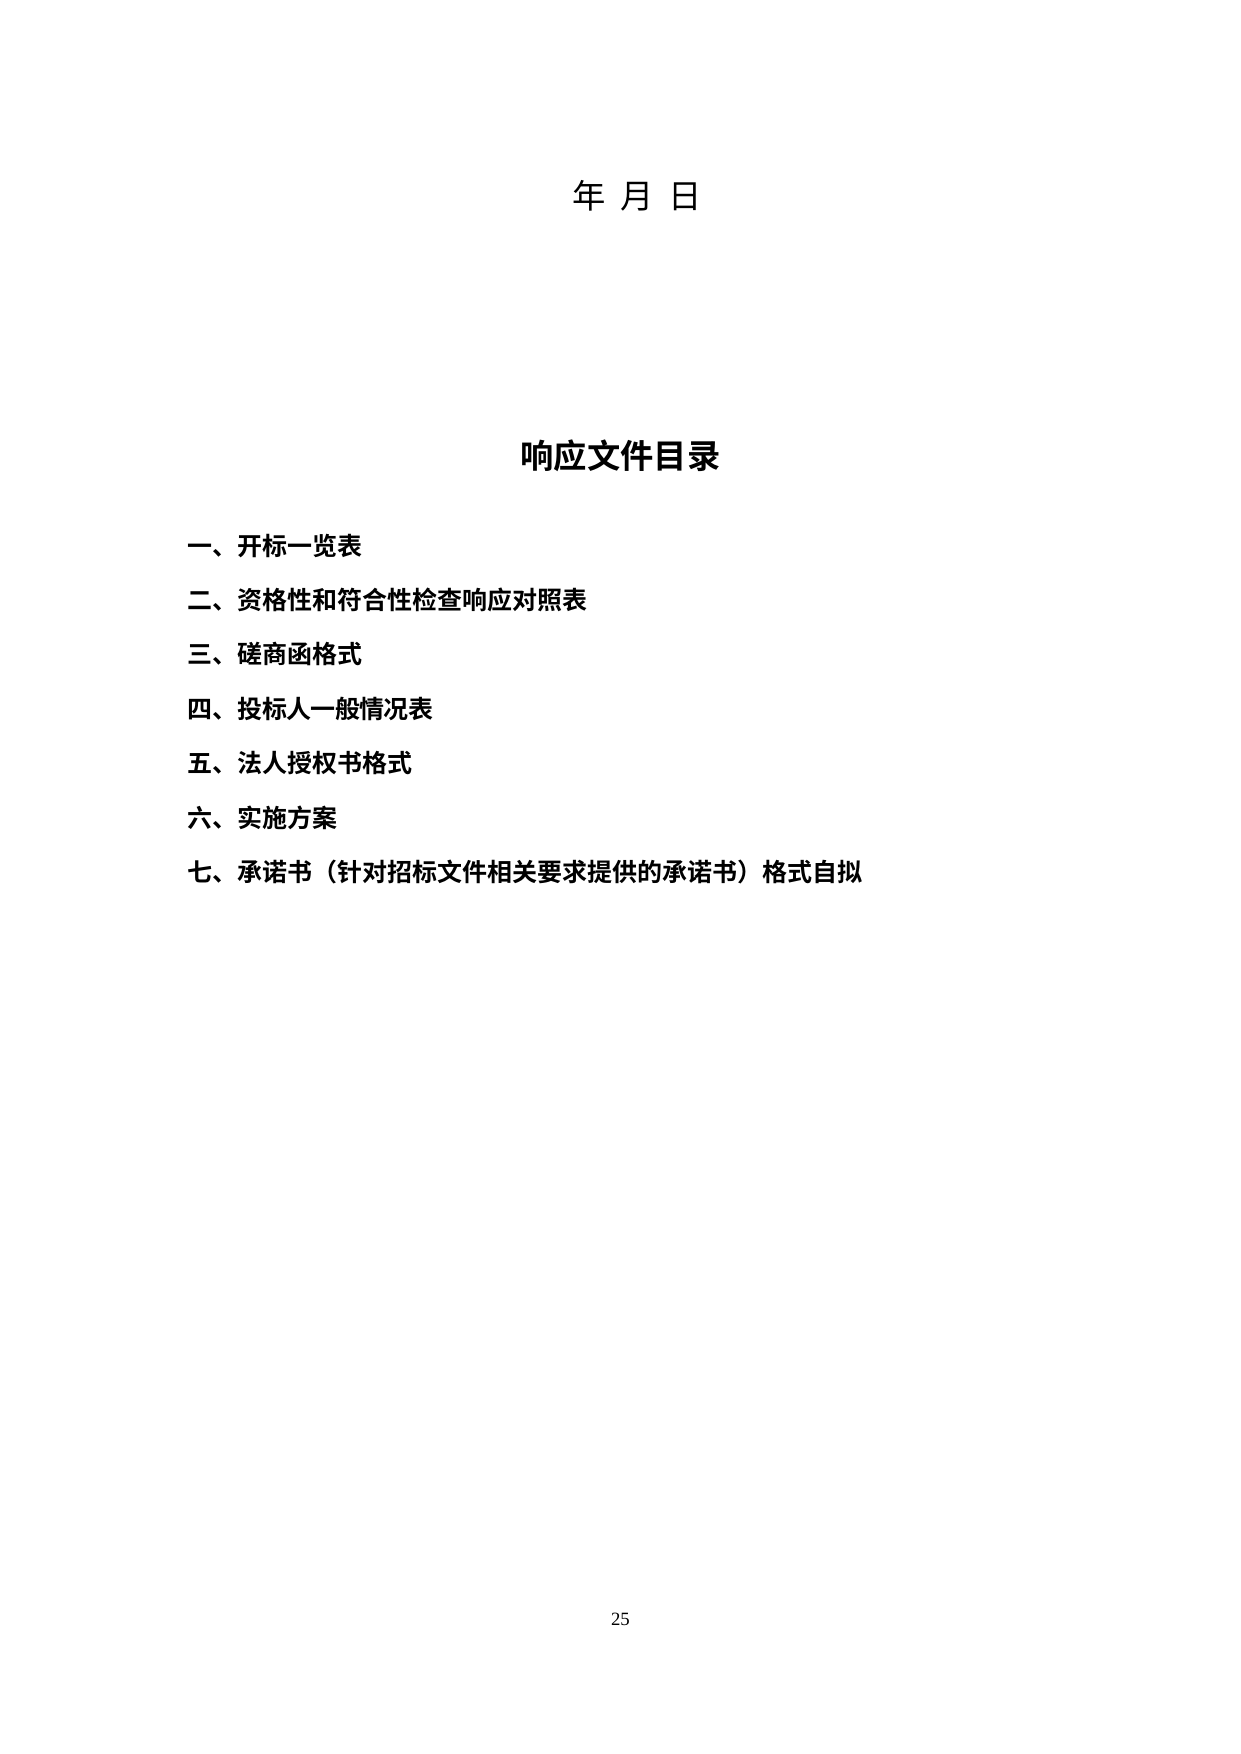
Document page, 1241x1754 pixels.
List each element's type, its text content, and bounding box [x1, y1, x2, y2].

text 响应文件目录 [187, 422, 1053, 487]
text 四、投标人一般情况表 [187, 689, 1053, 726]
text 二、资格性和符合性检查响应对照表 [187, 581, 1053, 617]
text 年 月 日 [187, 162, 1053, 227]
text 三、磋商函格式 [187, 635, 1053, 671]
text 六、实施方案 [187, 798, 1053, 834]
text 七、承诺书（针对招标文件相关要求提供的承诺书）格式自拟 [187, 852, 1053, 889]
text 五、法人授权书格式 [187, 744, 1053, 780]
text 一、开标一览表 [187, 526, 1053, 562]
